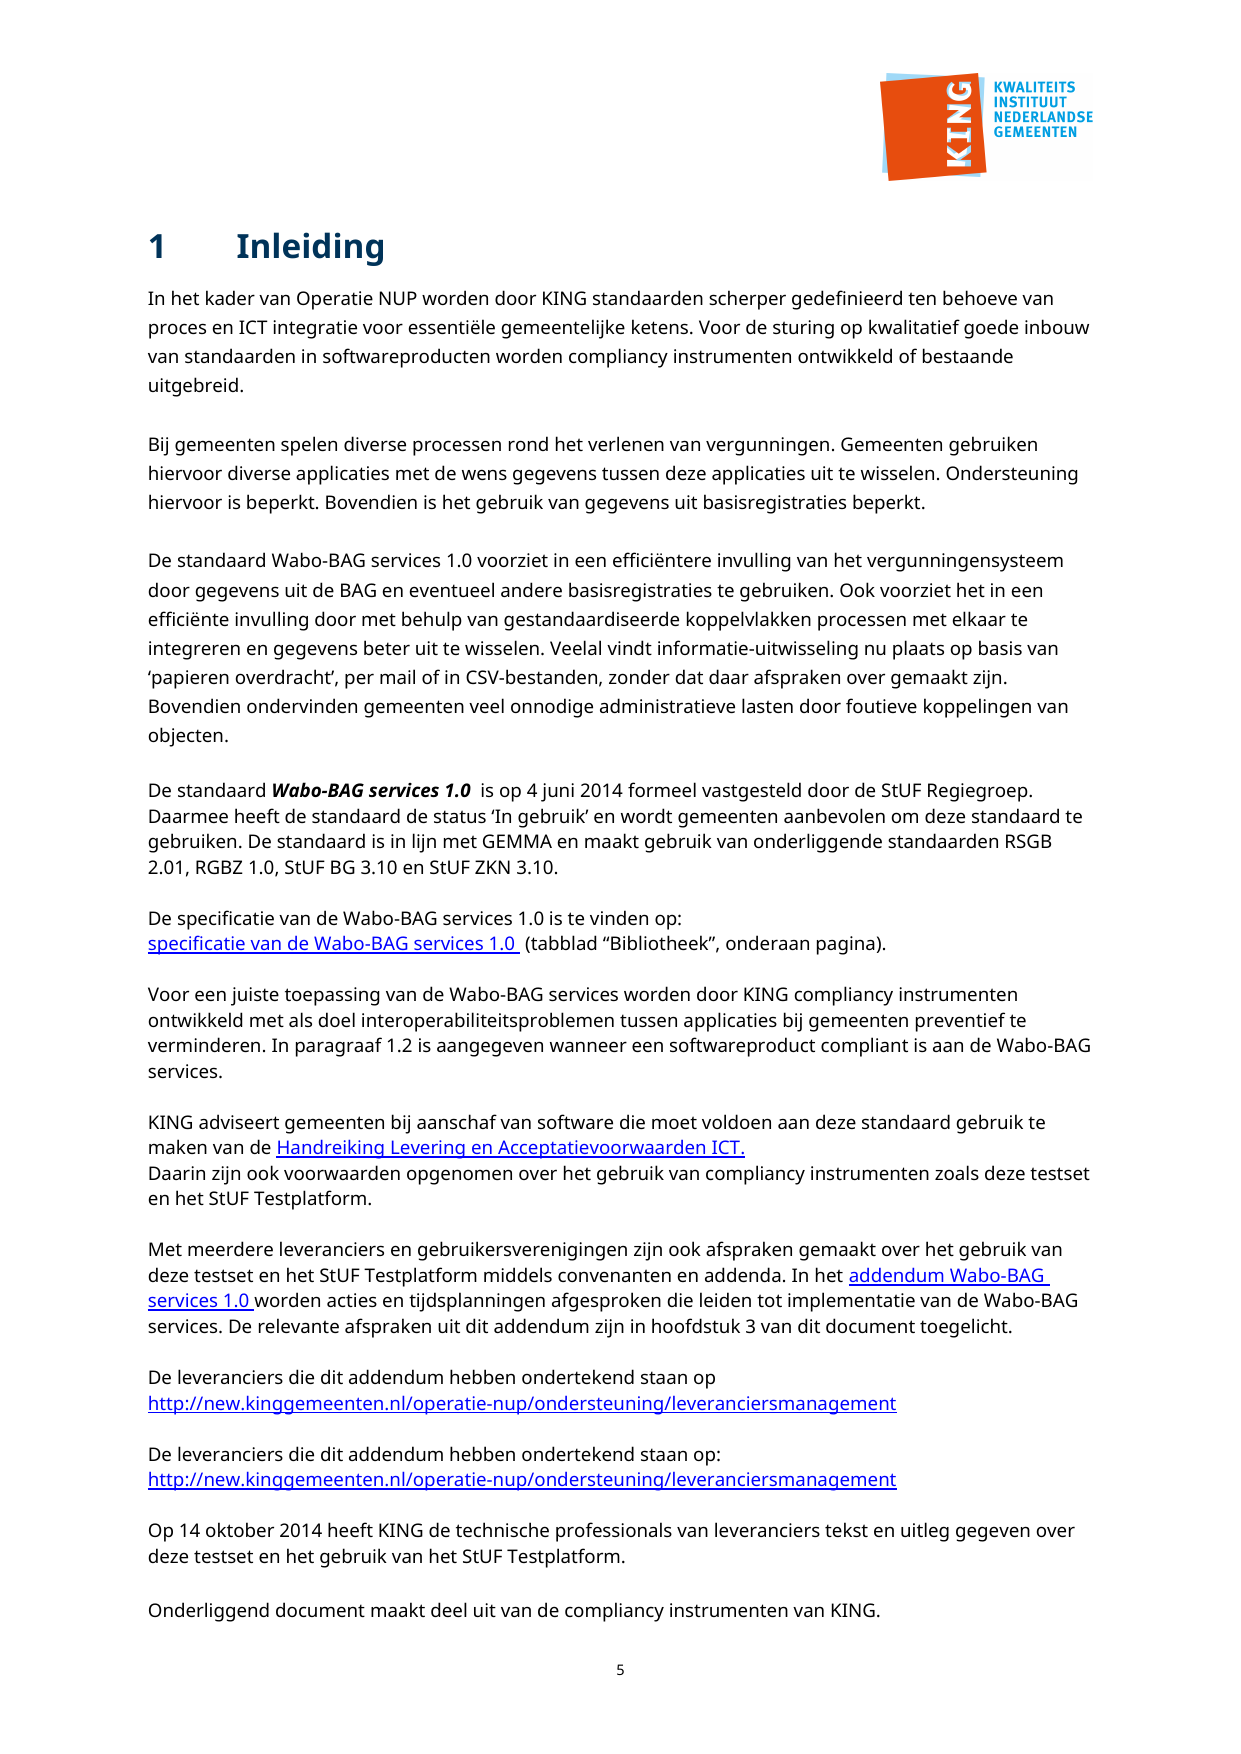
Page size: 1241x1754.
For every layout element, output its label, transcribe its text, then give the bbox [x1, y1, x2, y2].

text http://new.kinggemeenten.nl/operatie-nup/ondersteuning/leveranciersmanagement [148, 1390, 1092, 1415]
subtitle Inleiding [148, 217, 1092, 269]
text In het kader van Operatie NUP worden door KING standaarden scherper gedefinieerd ten behoeve van proces en ICT integratie voor essentiële gemeentelijke ketens. Voor de sturing op kwalitatief goede inbouw van standaarden in softwareproducten worden compliancy instrumenten ontwikkeld of bestaande uitgebreid. [148, 282, 1092, 398]
text Op 14 oktober 2014 heeft KING de technische professionals van leveranciers tekst en uitleg gegeven over deze testset en het gebruik van het StUF Testplatform. [148, 1517, 1092, 1568]
text specificatie van de Wabo-BAG services 1.0 (tabblad “Bibliotheek”, onderaan pagina). [148, 931, 1092, 956]
text http://new.kinggemeenten.nl/operatie-nup/ondersteuning/leveranciersmanagement [148, 1466, 1092, 1492]
text Voor een juiste toepassing van de Wabo-BAG services worden door KING compliancy instrumenten ontwikkeld met als doel interoperabiliteitsproblemen tussen applicaties bij gemeenten preventief te verminderen. In paragraaf 1.2 is aangegeven wanneer een softwareproduct compliant is aan de Wabo-BAG services. [148, 982, 1092, 1084]
text Onderliggend document maakt deel uit van de compliancy instrumenten van KING. [148, 1594, 1092, 1623]
text De standaard Wabo-BAG services 1.0 is op 4 juni 2014 formeel vastgesteld door de StUF Regiegroep. Daarmee heeft de standaard de status ‘In gebruik’ en wordt gemeenten aanbevolen om deze standaard te gebruiken. De standaard is in lijn met GEMMA en maakt gebruik van onderliggende standaarden RSGB 2.01, RGBZ 1.0, StUF BG 3.10 en StUF ZKN 3.10. [148, 777, 1092, 879]
text Met meerdere leveranciers en gebruikersverenigingen zijn ook afspraken gemaakt over het gebruik van deze testset en het StUF Testplatform middels convenanten en addenda. In het addendum Wabo-BAG services 1.0 worden acties en tijdsplanningen afgesproken die leiden tot implementatie van de Wabo-BAG services. De relevante afspraken uit dit addendum zijn in hoofdstuk 3 van dit document toegelicht. [148, 1237, 1092, 1339]
text KING adviseert gemeenten bij aanschaf van software die moet voldoen aan deze standaard gebruik te maken van de Handreiking Levering en Acceptatievoorwaarden ICT. [148, 1109, 1092, 1160]
text Bij gemeenten spelen diverse processen rond het verlenen van vergunningen. Gemeenten gebruiken hiervoor diverse applicaties met de wens gegevens tussen deze applicaties uit te wisselen. Ondersteuning hiervoor is beperkt. Bovendien is het gebruik van gegevens uit basisregistraties beperkt. [148, 427, 1092, 515]
text De leveranciers die dit addendum hebben ondertekend staan op [148, 1364, 1092, 1390]
text De standaard Wabo-BAG services 1.0 voorziet in een efficiëntere invulling van het vergunningensysteem door gegevens uit de BAG en eventueel andere basisregistraties te gebruiken. Ook voorziet het in een efficiënte invulling door met behulp van gestandaardiseerde koppelvlakken processen met elkaar te integreren en gegevens beter uit te wisselen. Veelal vindt informatie-uitwisseling nu plaats op basis van ‘papieren overdracht’, per mail of in CSV-bestanden, zonder dat daar afspraken over gemaakt zijn. Bovendien ondervinden gemeenten veel onnodige administratieve lasten door foutieve koppelingen van objecten. [148, 544, 1092, 748]
text De leveranciers die dit addendum hebben ondertekend staan op: [148, 1441, 1092, 1466]
picture [880, 73, 1093, 181]
text De specificatie van de Wabo-BAG services 1.0 is te vinden op: [148, 905, 1092, 931]
text Daarin zijn ook voorwaarden opgenomen over het gebruik van compliancy instrumenten zoals deze testset en het StUF Testplatform. [148, 1160, 1092, 1211]
